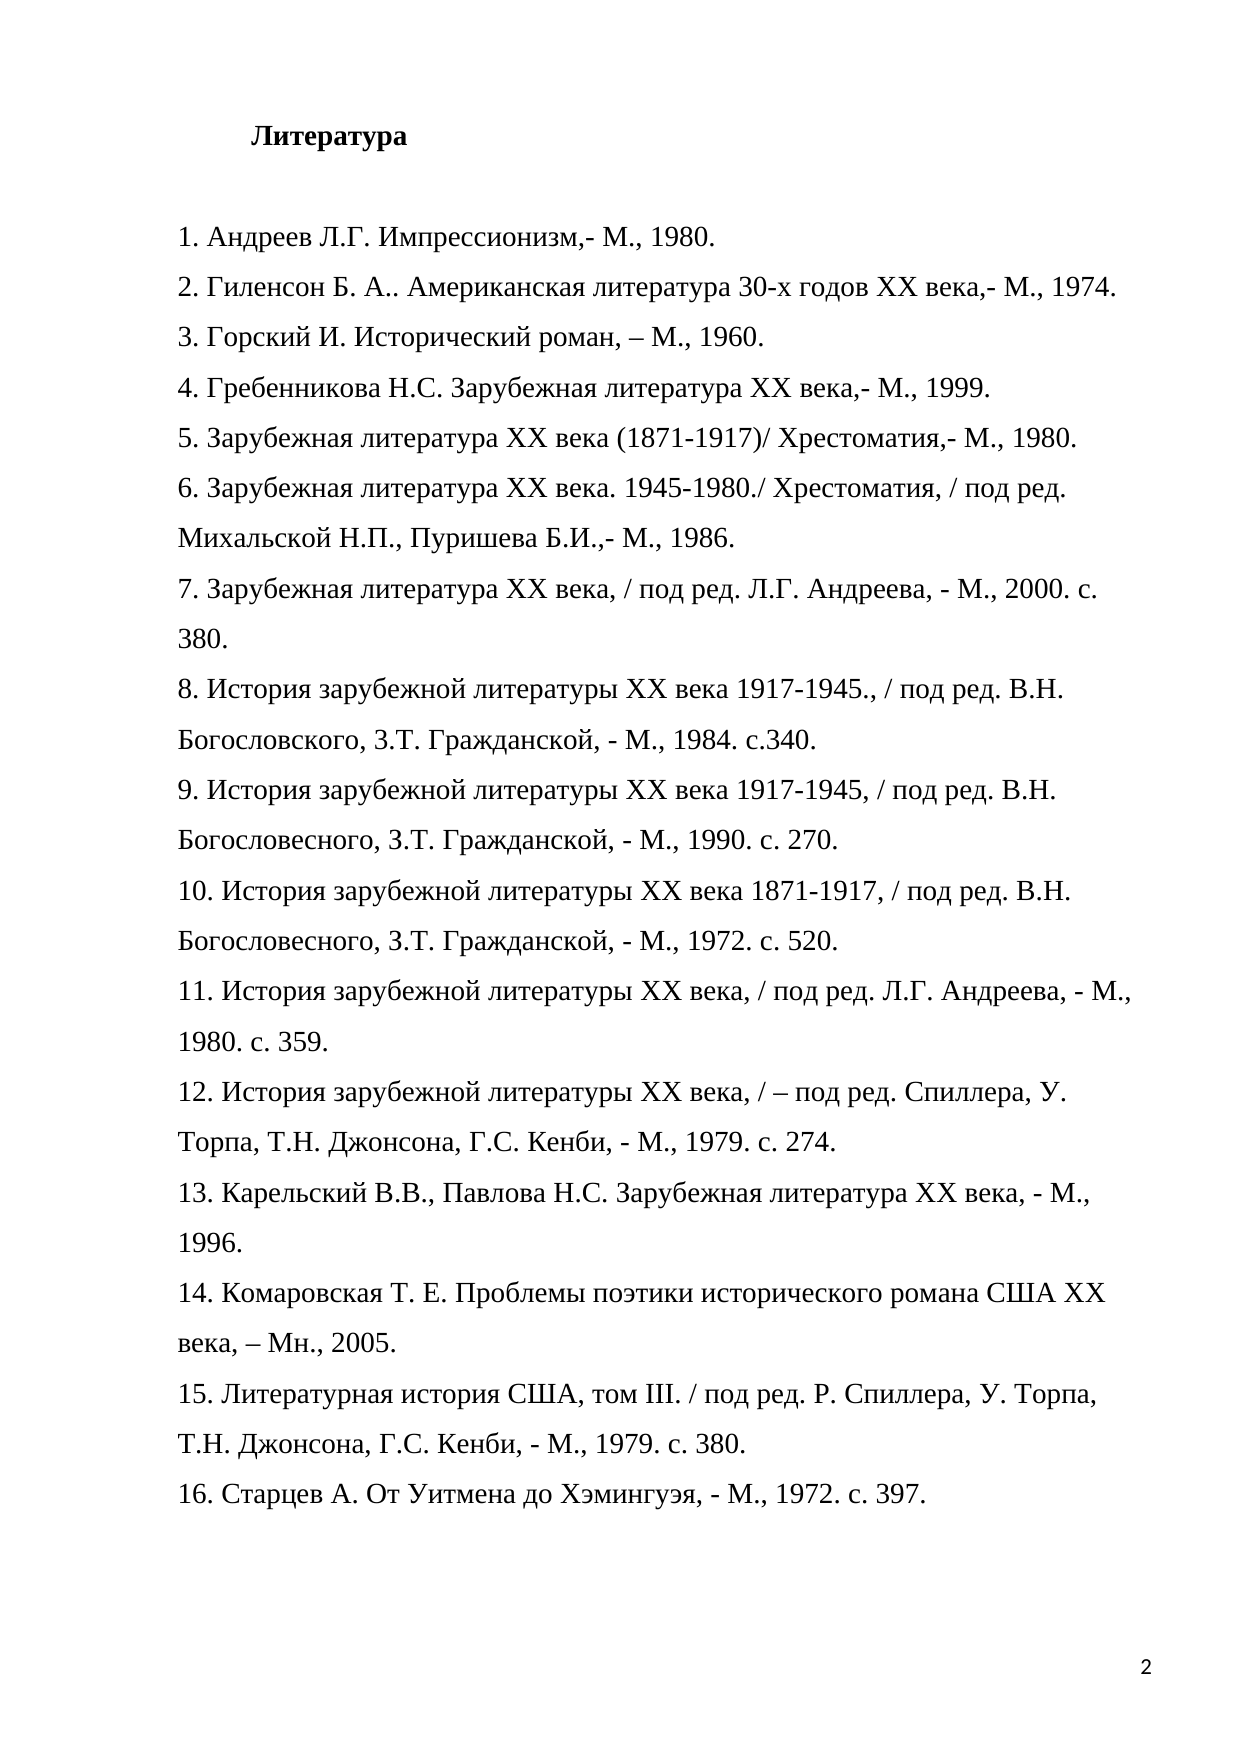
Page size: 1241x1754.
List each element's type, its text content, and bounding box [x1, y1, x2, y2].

text 2. Гиленсон Б. А.. Американская литература 30-х годов XX века,- М., 1974. [177, 269, 1152, 303]
text 11. История зарубежной литературы XX века, / под ред. Л.Г. Андреева, - М., 1980. с. 359. [177, 973, 1152, 1057]
text 13. Карельский В.В., Павлова Н.С. Зарубежная литература XX века, - М., 1996. [177, 1175, 1152, 1258]
text 4. Гребенникова Н.С. Зарубежная литература XX века,- М., 1999. [177, 370, 1152, 403]
text 8. История зарубежной литературы XX века 1917-1945., / под ред. В.Н. Богословского, 3.Т. Гражданской, - М., 1984. с.340. [177, 672, 1152, 755]
text 9. История зарубежной литературы XX века 1917-1945, / под ред. В.Н. Богословесного, З.Т. Гражданской, - М., 1990. с. 270. [177, 772, 1152, 856]
text 1. Андреев Л.Г. Импрессионизм,- М., 1980. [177, 219, 1152, 252]
text 12. История зарубежной литературы XX века, / – под ред. Спиллера, У. Торпа, Т.Н. Джонсона, Г.С. Кенби, - М., 1979. с. 274. [177, 1074, 1152, 1158]
text 14. Комаровская Т. Е. Проблемы поэтики исторического романа США XX века, – Мн., 2005. [177, 1275, 1152, 1359]
text Литература [177, 118, 1152, 152]
text 7. Зарубежная литература ХХ века, / под ред. Л.Г. Андреева, - М., 2000. с. 380. [177, 571, 1152, 655]
text 6. Зарубежная литература XX века. 1945-1980./ Хрестоматия, / под ред. Михальской Н.П., Пуришева Б.И.,- М., 1986. [177, 470, 1152, 554]
text 15. Литературная история США, том III. / под ред. Р. Спиллера, У. Торпа, Т.Н. Джонсона, Г.С. Кенби, - М., 1979. с. 380. [177, 1376, 1152, 1460]
text 10. История зарубежной литературы XX века 1871-1917, / под ред. В.Н. Богословесного, З.Т. Гражданской, - М., 1972. с. 520. [177, 873, 1152, 957]
text 16. Старцев А. От Уитмена до Хэмингуэя, - М., 1972. с. 397. [177, 1477, 1152, 1510]
text 5. Зарубежная литература ХХ века (1871-1917)/ Хрестоматия,- М., 1980. [177, 420, 1152, 453]
text 3. Горский И. Исторический роман, – М., 1960. [177, 319, 1152, 353]
